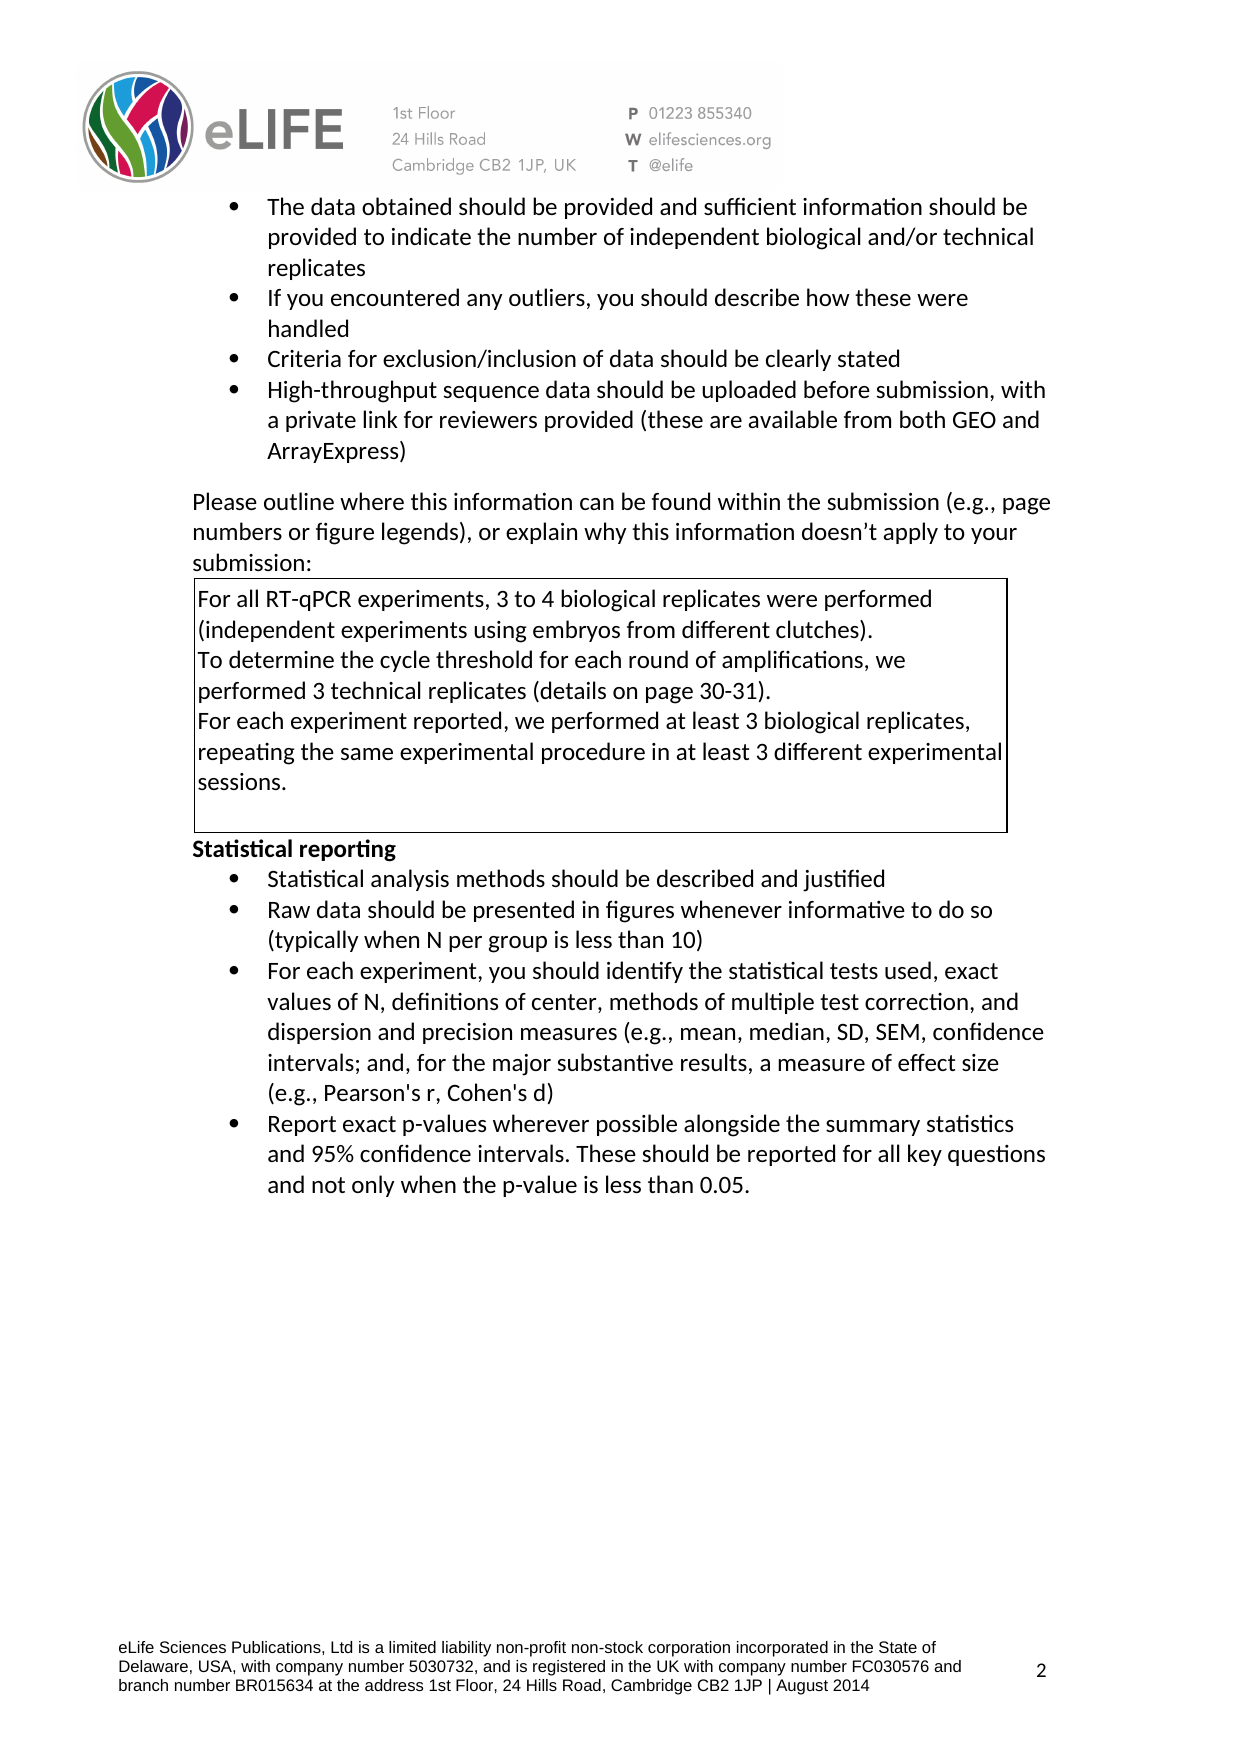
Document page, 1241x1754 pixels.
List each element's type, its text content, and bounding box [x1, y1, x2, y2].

text Please outline where this information can be found within the submission (e.g., page numbers or figure legends), or explain why this information doesn’t apply to your submission: [192, 486, 1053, 577]
text Statistical reporting [192, 608, 1053, 864]
list Statistical analysis methods should be described and justified [229, 864, 1053, 894]
list Raw data should be presented in figures whenever informative to do so (typically when N per group is less than 10) [229, 894, 1053, 955]
list The data obtained should be provided and sufficient information should be provided to indicate the number of independent biological and/or technical replicates [229, 191, 1053, 282]
text For each experiment reported, we performed at least 3 biological replicates, repeating the same experimental procedure in at least 3 different experimental sessions. [197, 705, 1004, 797]
text To determine the cycle threshold for each round of amplifications, we performed 3 technical replicates (details on page 30-31). [197, 644, 1004, 705]
text For all RT-qPCR experiments, 3 to 4 biological replicates were performed (independent experiments using embryos from different clutches). [195, 581, 1006, 644]
list Criteria for exclusion/inclusion of data should be clearly stated [229, 343, 1053, 374]
list For each experiment, you should identify the statistical tests used, exact values of N, definitions of center, methods of multiple test correction, and dispersion and precision measures (e.g., mean, median, SD, SEM, confidence intervals; and, for the major substantive results, a measure of effect size (e.g., Pearson's r, Cohen's d) [229, 955, 1053, 1108]
list If you encountered any outliers, you should describe how these were handled [229, 282, 1053, 343]
list Report exact p-values wherever possible alongside the summary statistics and 95% confidence intervals. These should be reported for all key questions and not only when the p-value is less than 0.05. [229, 1108, 1053, 1199]
list High-throughput sequence data should be uploaded before submission, with a private link for reviewers provided (these are available from both GEO and ArrayExpress) [229, 374, 1053, 466]
picture [73, 59, 784, 191]
